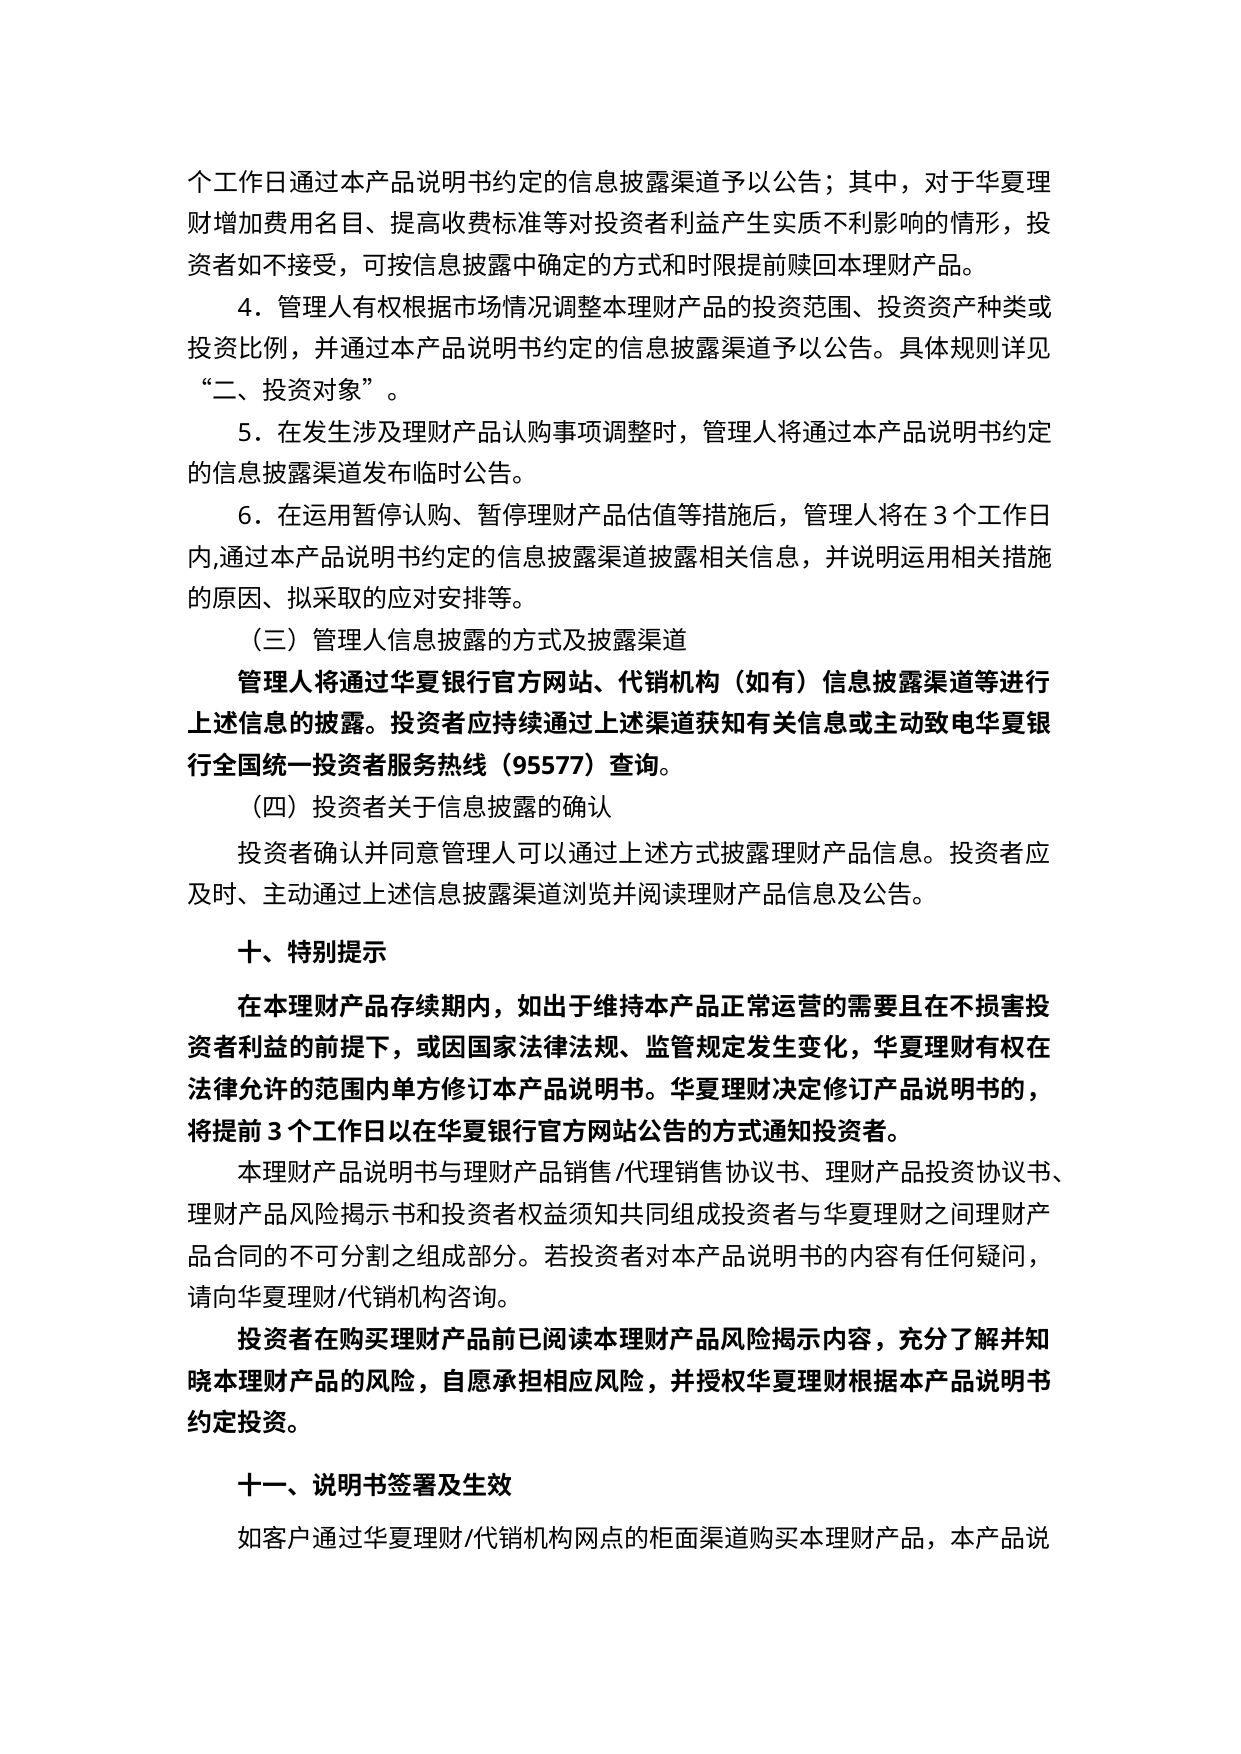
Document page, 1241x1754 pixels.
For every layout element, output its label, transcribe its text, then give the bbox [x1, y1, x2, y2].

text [187, 162, 1053, 282]
text （三）管理人信息披露的方式及披露渠道 [187, 620, 1053, 657]
text 十一、说明书签署及生效 [187, 1461, 1053, 1502]
text 管理人将通过华夏银行官方网站、代销机构（如有）信息披露渠道等进行上述信息的披露。投资者应持续通过上述渠道获知有关信息或主动致电华夏银行全国统一投资者服务热线（95577）查询。 [187, 662, 1053, 782]
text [187, 1519, 1053, 1555]
text 十、特别提示 [187, 928, 1053, 970]
text 在本理财产品存续期内，如出于维持本产品正常运营的需要且在不损害投资者利益的前提下，或因国家法律法规、监管规定发生变化，华夏理财有权在法律允许的范围内单方修订本产品说明书。华夏理财决定修订产品说明书的，将提前3个工作日以在华夏银行官方网站公告的方式通知投资者。 [187, 986, 1053, 1147]
text 本理财产品说明书与理财产品销售/代理销售协议书、理财产品投资协议书、理财产品风险揭示书和投资者权益须知共同组成投资者与华夏理财之间理财产品合同的不可分割之组成部分。若投资者对本产品说明书的内容有任何疑问，请向华夏理财/代销机构咨询。 [187, 1153, 1053, 1314]
text 投资者在购买理财产品前已阅读本理财产品风险揭示内容，充分了解并知晓本理财产品的风险，自愿承担相应风险，并授权华夏理财根据本产品说明书约定投资。 [187, 1319, 1053, 1439]
text 4．管理人有权根据市场情况调整本理财产品的投资范围、投资资产种类或投资比例，并通过本产品说明书约定的信息披露渠道予以公告。具体规则详见“二、投资对象”。 [187, 287, 1053, 407]
text 投资者确认并同意管理人可以通过上述方式披露理财产品信息。投资者应及时、主动通过上述信息披露渠道浏览并阅读理财产品信息及公告。 [187, 829, 1053, 912]
text 5．在发生涉及理财产品认购事项调整时，管理人将通过本产品说明书约定的信息披露渠道发布临时公告。 [187, 412, 1053, 490]
text （四）投资者关于信息披露的确认 [187, 787, 1053, 823]
text 6．在运用暂停认购、暂停理财产品估值等措施后，管理人将在3个工作日内,通过本产品说明书约定的信息披露渠道披露相关信息，并说明运用相关措施的原因、拟采取的应对安排等。 [187, 495, 1053, 615]
